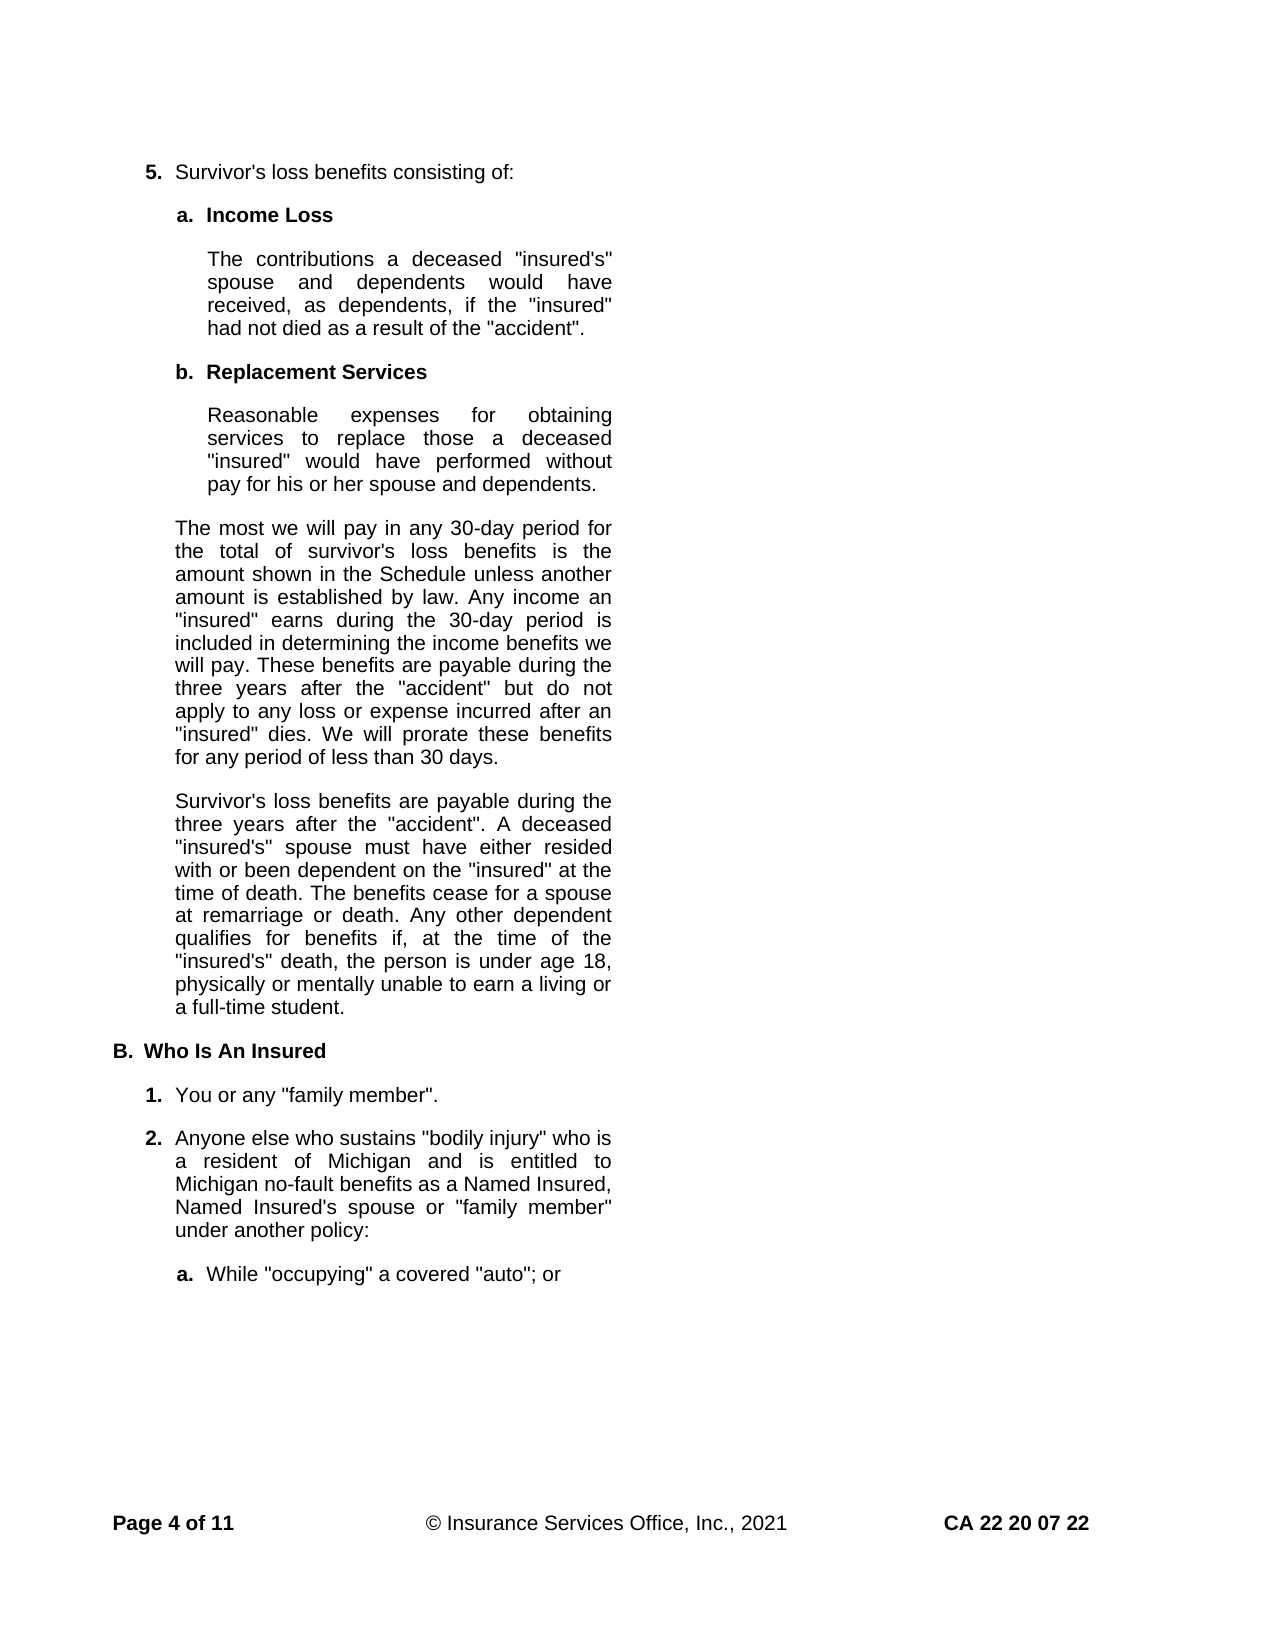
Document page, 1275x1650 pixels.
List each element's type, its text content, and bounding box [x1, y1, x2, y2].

text 2. Anyone else who sustains "bodily injury" who is a resident of Michigan and is entitled to Michigan no-fault benefits as a Named Insured, Named Insured's spouse or "family member" under another policy: [112, 1127, 612, 1242]
text a. While "occupying" a covered "auto"; or [112, 1263, 612, 1286]
text b. Replacement Services [112, 361, 612, 384]
text 5. Survivor's loss benefits consisting of: [112, 161, 612, 184]
text Reasonable expenses for obtaining services to replace those a deceased "insured" would have performed without pay for his or her spouse and dependents. [207, 404, 612, 496]
text The contributions a deceased "insured's" spouse and dependents would have received, as dependents, if the "insured" had not died as a result of the "accident". [207, 248, 612, 340]
text 1. You or any "family member". [112, 1084, 612, 1107]
text The most we will pay in any 30-day period for the total of survivor's loss benefits is the amount shown in the Schedule unless another amount is established by law. Any income an "insured" earns during the 30-day period is included in determining the income benefits we will pay. These benefits are payable during the three years after the "accident" but do not apply to any loss or expense incurred after an "insured" dies. We will prorate these benefits for any period of less than 30 days. [175, 517, 612, 769]
text a. Income Loss [112, 204, 612, 227]
text B. Who Is An Insured [112, 1040, 612, 1063]
text Survivor's loss benefits are payable during the three years after the "accident". A deceased "insured's" spouse must have either resided with or been dependent on the "insured" at the time of death. The benefits cease for a spouse at remarriage or death. Any other dependent qualifies for benefits if, at the time of the "insured's" death, the person is under age 18, physically or mentally unable to earn a living or a full-time student. [175, 790, 612, 1019]
